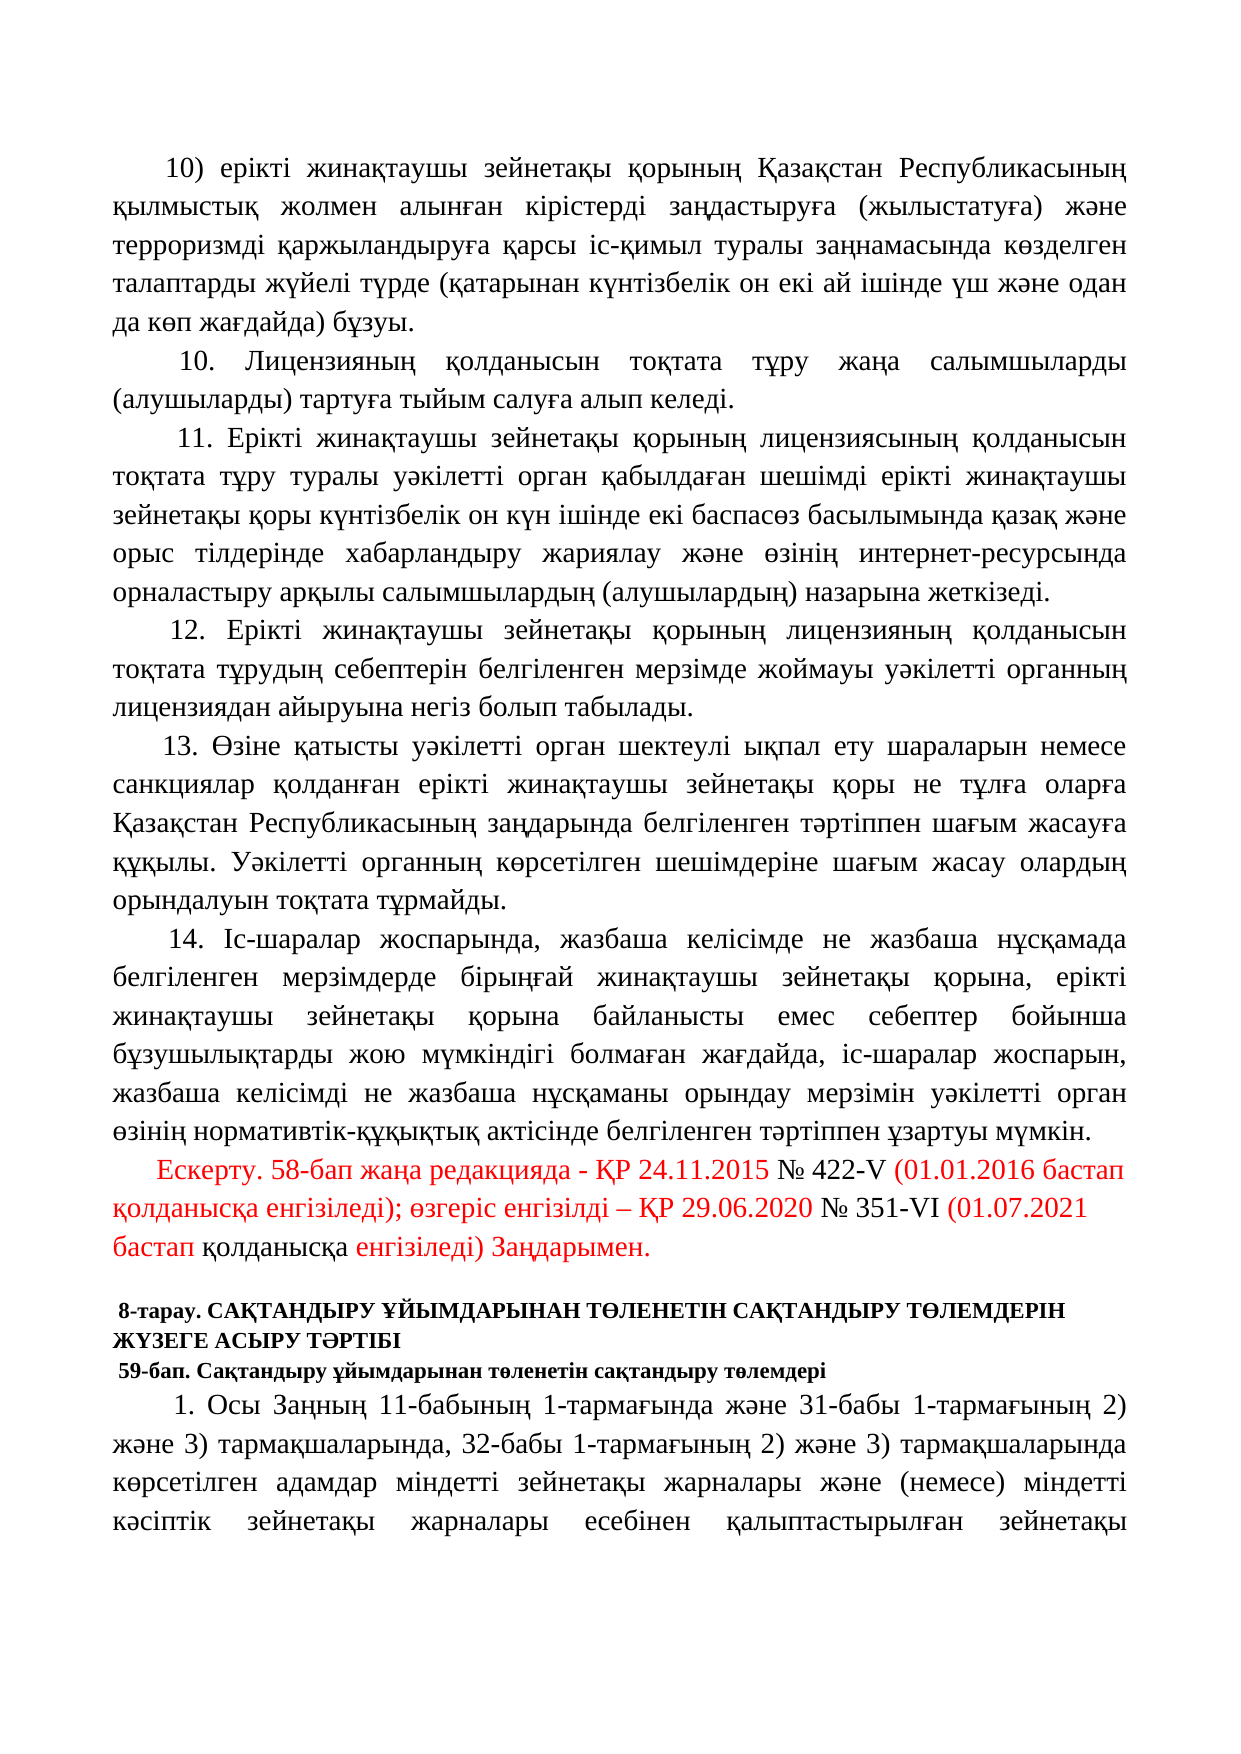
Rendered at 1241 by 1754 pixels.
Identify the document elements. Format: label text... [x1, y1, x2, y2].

text 8-тарау. САҚТАНДЫРУ ҰЙЫМДАРЫНАН ТӨЛЕНЕТІН САҚТАНДЫРУ ТӨЛЕМДЕРIН ЖҮЗЕГЕ АСЫРУ ТӘРТІБІ [112, 1297, 1128, 1353]
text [112, 1387, 1128, 1537]
text 59-бап. Сақтандыру ұйымдарынан төленетін сақтандыру төлемдері [112, 1357, 1128, 1383]
text 11. Ерікті жинақтаушы зейнетақы қорының лицензиясының қолданысын тоқтата тұру туралы уәкілетті орган қабылдаған шешімді ерікті жинақтаушы зейнетақы қоры күнтізбелік он күн ішінде екі баспасөз басылымында қазақ және орыс тілдерінде хабарландыру жариялау және өзінің интернет-ресурсында орналастыру арқылы салымшылардың (алушылардың) назарына жеткізеді. [112, 420, 1128, 607]
text Ескерту. 58-бап жаңа редакцияда - ҚР 24.11.2015 № 422-V (01.01.2016 бастап қолданысқа енгізіледі); өзгеріс енгізілді – ҚР 29.06.2020 № 351-VI (01.07.2021 бастап қолданысқа енгізіледі) Заңдарымен. [112, 1152, 1128, 1293]
text 12. Ерікті жинақтаушы зейнетақы қорының лицензияның қолданысын тоқтата тұрудың себептерін белгіленген мерзімде жоймауы уәкілетті органның лицензиядан айыруына негіз болып табылады. [112, 612, 1128, 723]
text 10) ерікті жинақтаушы зейнетақы қорының Қазақстан Республикасының қылмыстық жолмен алынған кірістерді заңдастыруға (жылыстатуға) және терроризмді қаржыландыруға қарсы іс-қимыл туралы заңнамасында көзделген талаптарды жүйелі түрде (қатарынан күнтізбелік он екі ай ішінде үш және одан да көп жағдайда) бұзуы. [112, 150, 1128, 338]
text 10. Лицензияның қолданысын тоқтата тұру жаңа салымшыларды (алушыларды) тартуға тыйым салуға алып келеді. [112, 343, 1128, 415]
text 14. Іс-шаралар жоспарында, жазбаша келісімде не жазбаша нұсқамада белгіленген мерзімдерде бірыңғай жинақтаушы зейнетақы қорына, ерікті жинақтаушы зейнетақы қорына байланысты емес себептер бойынша бұзушылықтарды жою мүмкіндігі болмаған жағдайда, іс-шаралар жоспарын, жазбаша келісімді не жазбаша нұсқаманы орындау мерзімін уәкілетті орган өзінің нормативтік-құқықтық актісінде белгіленген тәртіппен ұзартуы мүмкін. [112, 921, 1128, 1147]
text 13. Өзіне қатысты уәкілетті орган шектеулі ықпал ету шараларын немесе санкциялар қолданған ерікті жинақтаушы зейнетақы қоры не тұлға оларға Қазақстан Республикасының заңдарында белгіленген тәртіппен шағым жасауға құқылы. Уәкілетті органның көрсетілген шешімдеріне шағым жасау олардың орындалуын тоқтата тұрмайды. [112, 728, 1128, 916]
